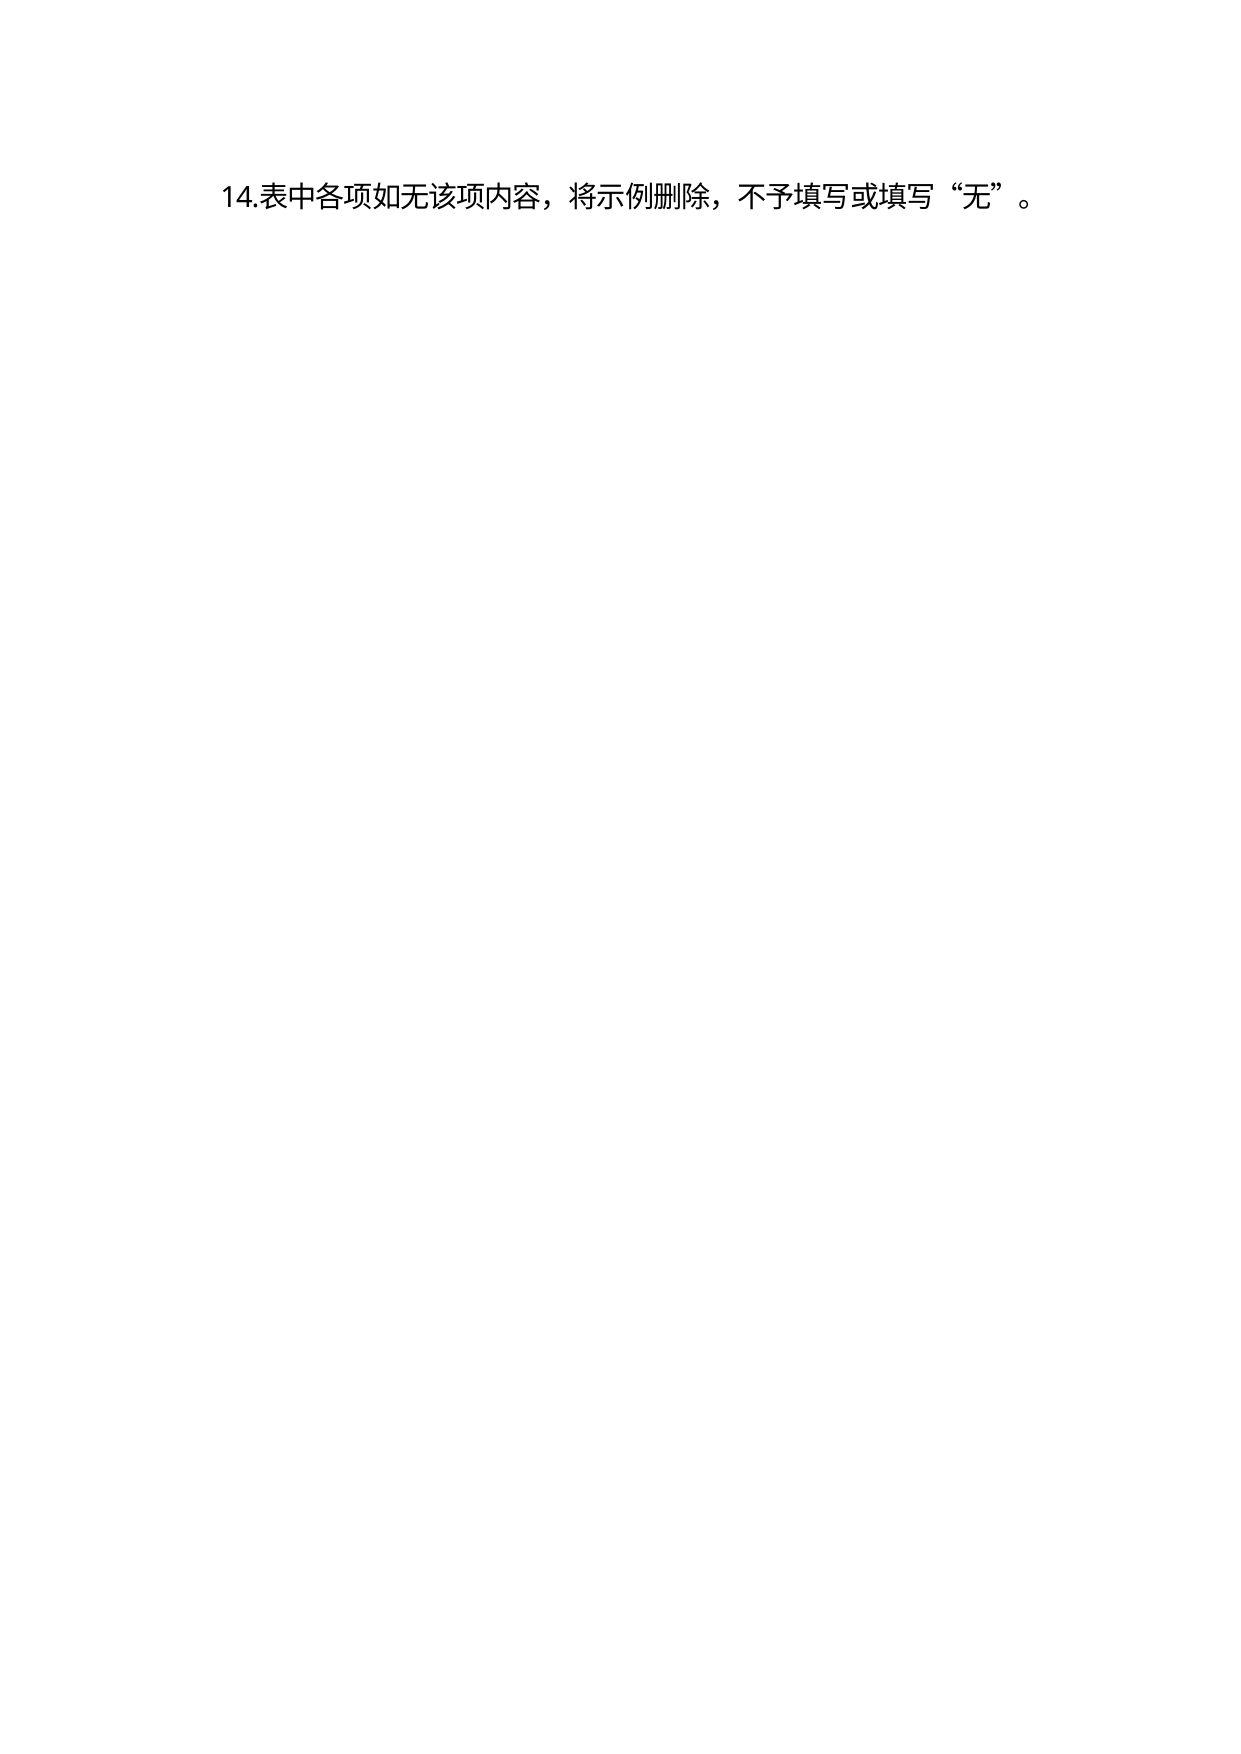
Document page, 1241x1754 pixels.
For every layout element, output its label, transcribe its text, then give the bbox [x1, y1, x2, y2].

text 14.表中各项如无该项内容，将示例删除，不予填写或填写“无”。 [187, 162, 1053, 227]
